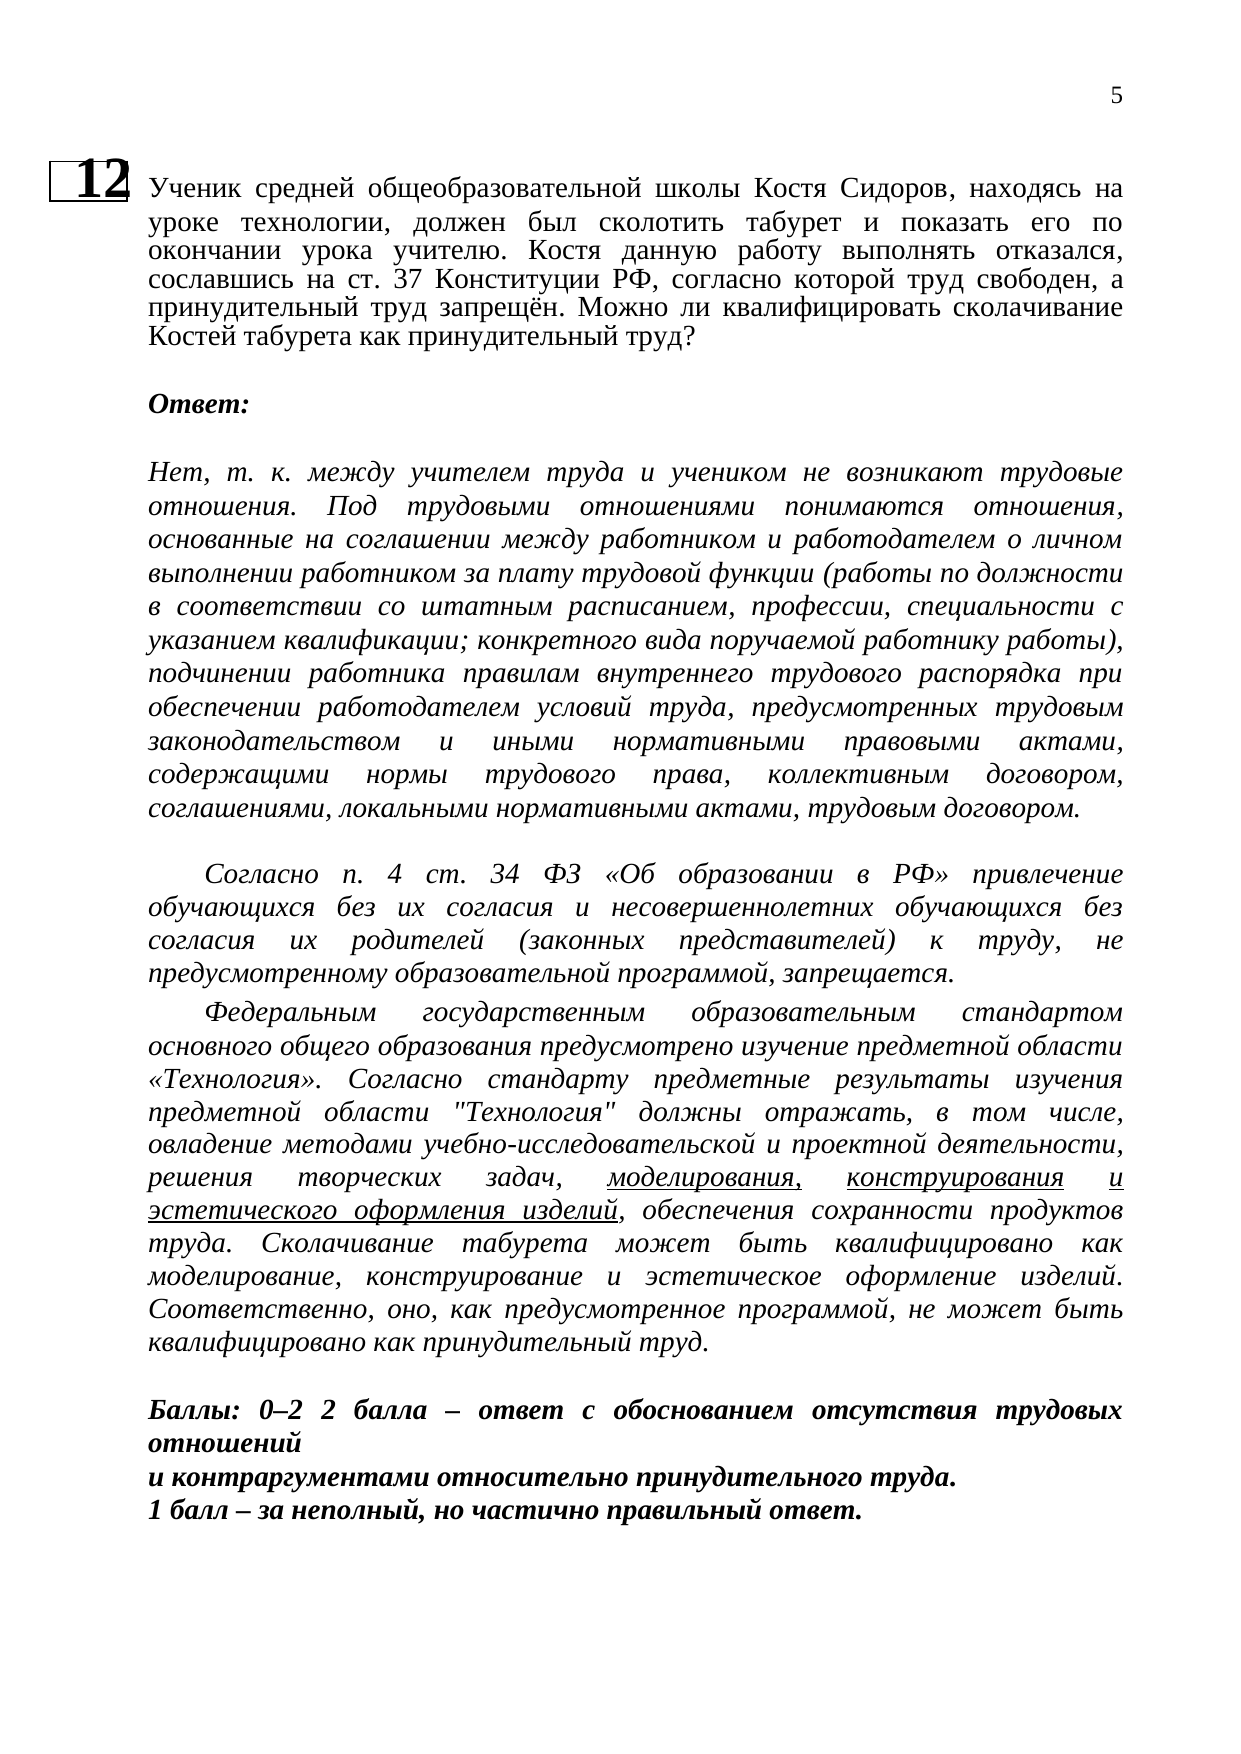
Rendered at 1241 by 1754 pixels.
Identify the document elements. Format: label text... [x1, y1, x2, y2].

list Ученик средней общеобразовательной школы Костя Сидоров, находясь на уроке технологии, должен был сколотить табурет и показать его по окончании урока учителю. Костя данную работу выполнять отказался, сославшись на ст. 37 Конституции РФ, согласно которой труд свободен, а принудительный труд запрещён. Можно ли квалифицировать сколачивание Костей табурета как принудительный труд? [74, 152, 1123, 352]
text 5 [1110, 80, 1123, 109]
text Нет, т. к. между учителем труда и учеником не возникают трудовые отношения. Под трудовыми отношениями понимаются отношения, основанные на соглашении между работником и работодателем о личном выполнении работником за плату трудовой функции (работы по должности в соответствии со штатным расписанием, профессии, специальности с указанием квалификации; конкретного вида поручаемой работнику работы), подчинении работника правилам внутреннего трудового распорядка при обеспечении работодателем условий труда, предусмотренных трудовым законодательством и иными нормативными правовыми актами, содержащими нормы трудового права, коллективным договором, соглашениями, локальными нормативными актами, трудовым договором. [148, 454, 1123, 823]
text Баллы: 0–2 2 балла – ответ с обоснованием отсутствия трудовых отношений [148, 1393, 1123, 1459]
text и контраргументами относительно принудительного труда. 1 балл – за неполный, но частично правильный ответ. [148, 1459, 959, 1526]
text Ответ: [148, 387, 1123, 420]
text Согласно п. 4 ст. 34 ФЗ «Об образовании в РФ» привлечение обучающихся без их согласия и несовершеннолетних обучающихся без согласия их родителей (законных представителей) к труду, не предусмотренному образовательной программой, запрещается. [148, 857, 1123, 988]
text Федеральным государственным образовательным стандартом основного общего образования предусмотрено изучение предметной области «Технология». Согласно стандарту предметные результаты изучения предметной области "Технология" должны отражать, в том числе, овладение методами учебно-исследовательской и проектной деятельности, решения творческих задач, моделирования, конструирования и эстетического оформления изделий, обеспечения сохранности продуктов труда. Сколачивание табурета может быть квалифицировано как моделирование, конструирование и эстетическое оформление изделий. Соответственно, оно, как предусмотренное программой, не может быть квалифицировано как принудительный труд. [148, 996, 1123, 1358]
